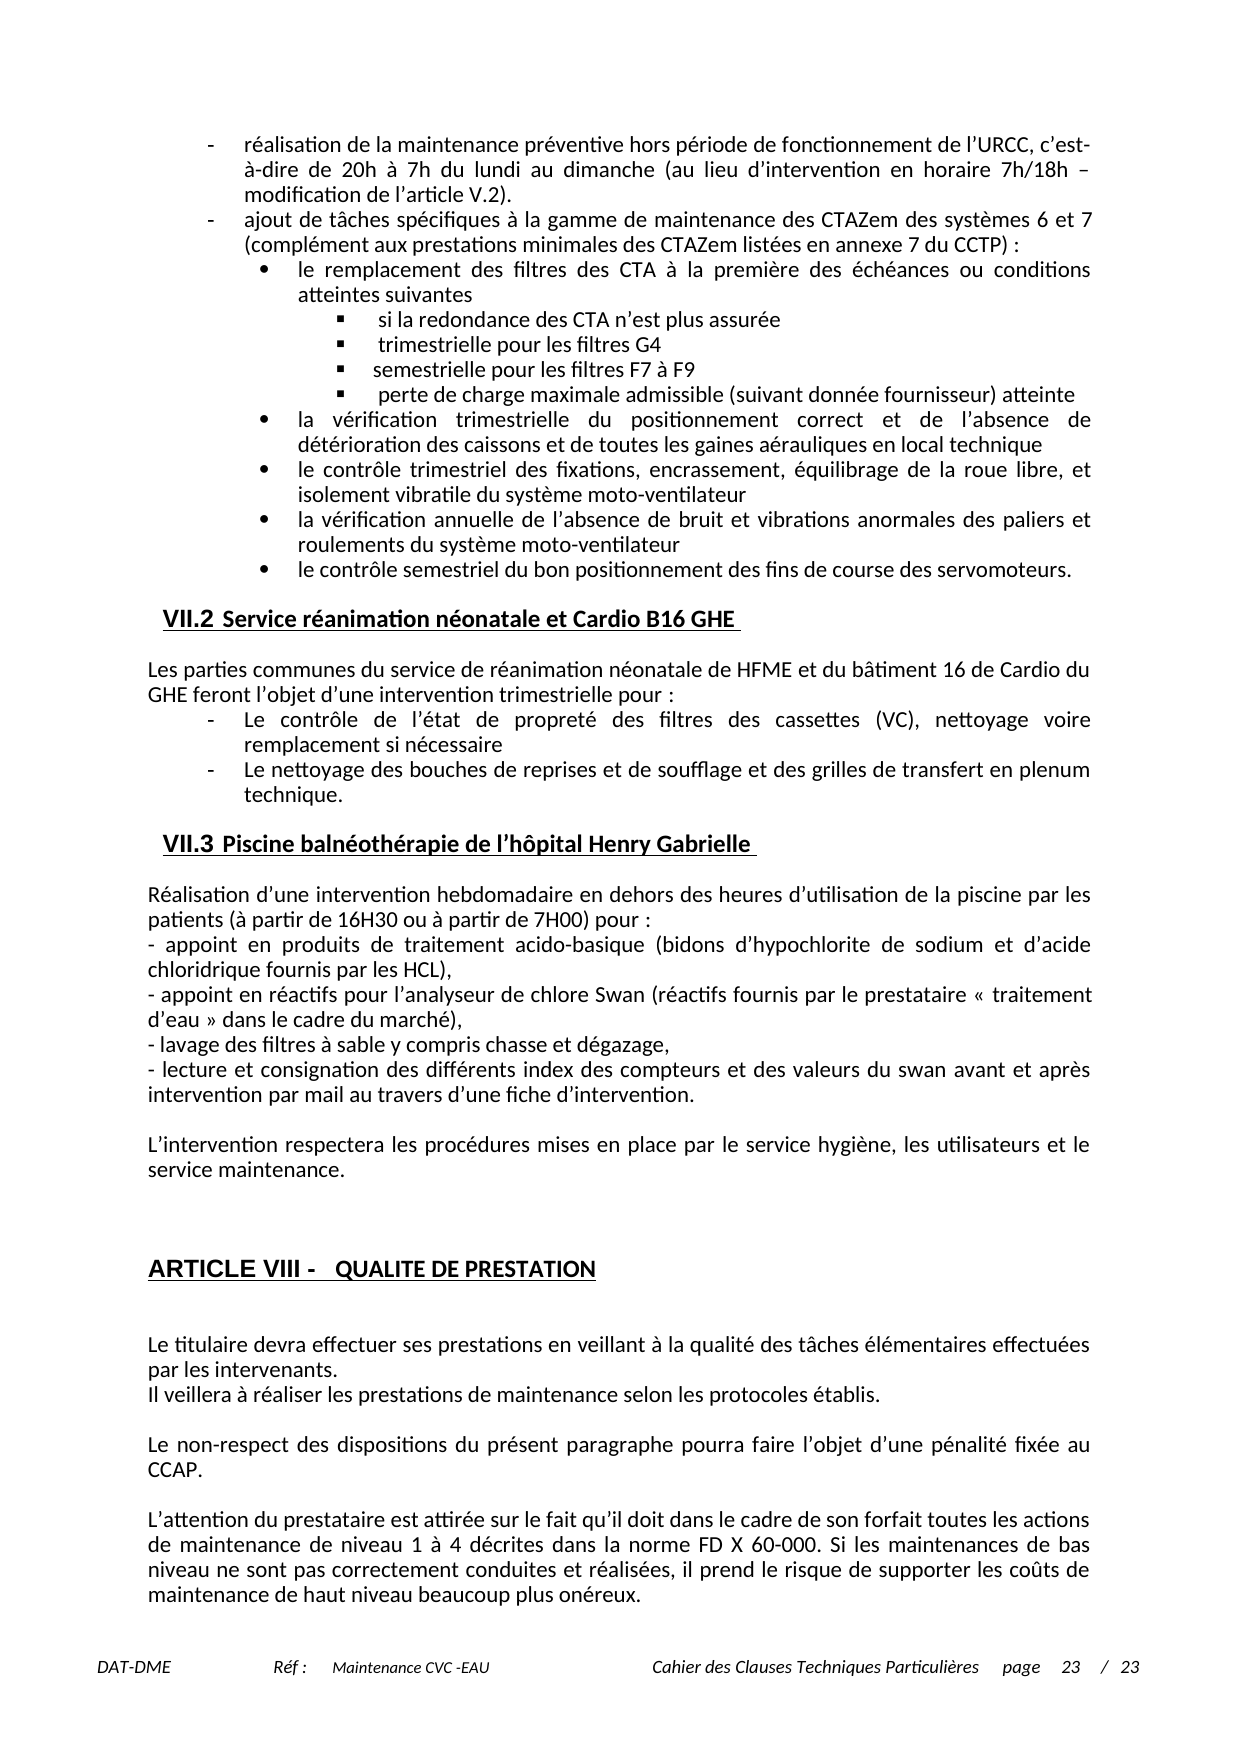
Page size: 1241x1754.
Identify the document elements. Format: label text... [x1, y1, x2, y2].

list semestrielle pour les filtres F7 à F9 [335, 358, 1092, 383]
subtitle Service réanimation néonatale et Cardio B16 GHE [162, 608, 1092, 633]
text - lavage des filtres à sable y compris chasse et dégazage, [148, 1033, 1092, 1058]
list le contrôle trimestriel des fixations, encrassement, équilibrage de la roue libre, et isolement vibratile du système moto-ventilateur [260, 458, 1092, 508]
list la vérification annuelle de l’absence de bruit et vibrations anormales des paliers et roulements du système moto-ventilateur [260, 508, 1092, 558]
subtitle qualite de prestation [148, 1258, 1092, 1283]
text Il veillera à réaliser les prestations de maintenance selon les protocoles établis. [148, 1383, 1092, 1408]
text L’attention du prestataire est attirée sur le fait qu’il doit dans le cadre de son forfait toutes les actions de maintenance de niveau 1 à 4 décrites dans la norme FD X 60-000. Si les maintenances de bas niveau ne sont pas correctement conduites et réalisées, il prend le risque de supporter les coûts de maintenance de haut niveau beaucoup plus onéreux. [148, 1508, 1092, 1608]
list le contrôle semestriel du bon positionnement des fins de course des servomoteurs. [260, 558, 1092, 583]
list trimestrielle pour les filtres G4 [335, 333, 1092, 358]
list Le nettoyage des bouches de reprises et de soufflage et des grilles de transfert en plenum technique. [207, 758, 1092, 808]
list Le contrôle de l’état de propreté des filtres des cassettes (VC), nettoyage voire remplacement si nécessaire [207, 708, 1092, 758]
text - appoint en réactifs pour l’analyseur de chlore Swan (réactifs fournis par le prestataire « traitement d’eau » dans le cadre du marché), [148, 983, 1092, 1033]
text Le non-respect des dispositions du présent paragraphe pourra faire l’objet d’une pénalité fixée au CCAP. [148, 1433, 1092, 1483]
subtitle Piscine balnéothérapie de l’hôpital Henry Gabrielle [162, 833, 1092, 858]
list si la redondance des CTA n’est plus assurée [335, 308, 1092, 333]
text - appoint en produits de traitement acido-basique (bidons d’hypochlorite de sodium et d’acide chloridrique fournis par les HCL), [148, 933, 1092, 983]
list réalisation de la maintenance préventive hors période de fonctionnement de l’URCC, c’est-à-dire de 20h à 7h du lundi au dimanche (au lieu d’intervention en horaire 7h/18h – modification de l’article V.2). [207, 133, 1092, 208]
list perte de charge maximale admissible (suivant donnée fournisseur) atteinte [335, 383, 1092, 408]
text L’intervention respectera les procédures mises en place par le service hygiène, les utilisateurs et le service maintenance. [148, 1133, 1092, 1183]
list la vérification trimestrielle du positionnement correct et de l’absence de détérioration des caissons et de toutes les gaines aérauliques en local technique [260, 408, 1092, 458]
list le remplacement des filtres des CTA à la première des échéances ou conditions atteintes suivantes [260, 258, 1092, 308]
list ajout de tâches spécifiques à la gamme de maintenance des CTAZem des systèmes 6 et 7 (complément aux prestations minimales des CTAZem listées en annexe 7 du CCTP) : [207, 208, 1092, 258]
text Réalisation d’une intervention hebdomadaire en dehors des heures d’utilisation de la piscine par les patients (à partir de 16H30 ou à partir de 7H00) pour : [148, 883, 1092, 933]
text - lecture et consignation des différents index des compteurs et des valeurs du swan avant et après intervention par mail au travers d’une fiche d’intervention. [148, 1058, 1092, 1108]
text Les parties communes du service de réanimation néonatale de HFME et du bâtiment 16 de Cardio du GHE feront l’objet d’une intervention trimestrielle pour : [148, 658, 1092, 708]
text Le titulaire devra effectuer ses prestations en veillant à la qualité des tâches élémentaires effectuées par les intervenants. [148, 1333, 1092, 1383]
